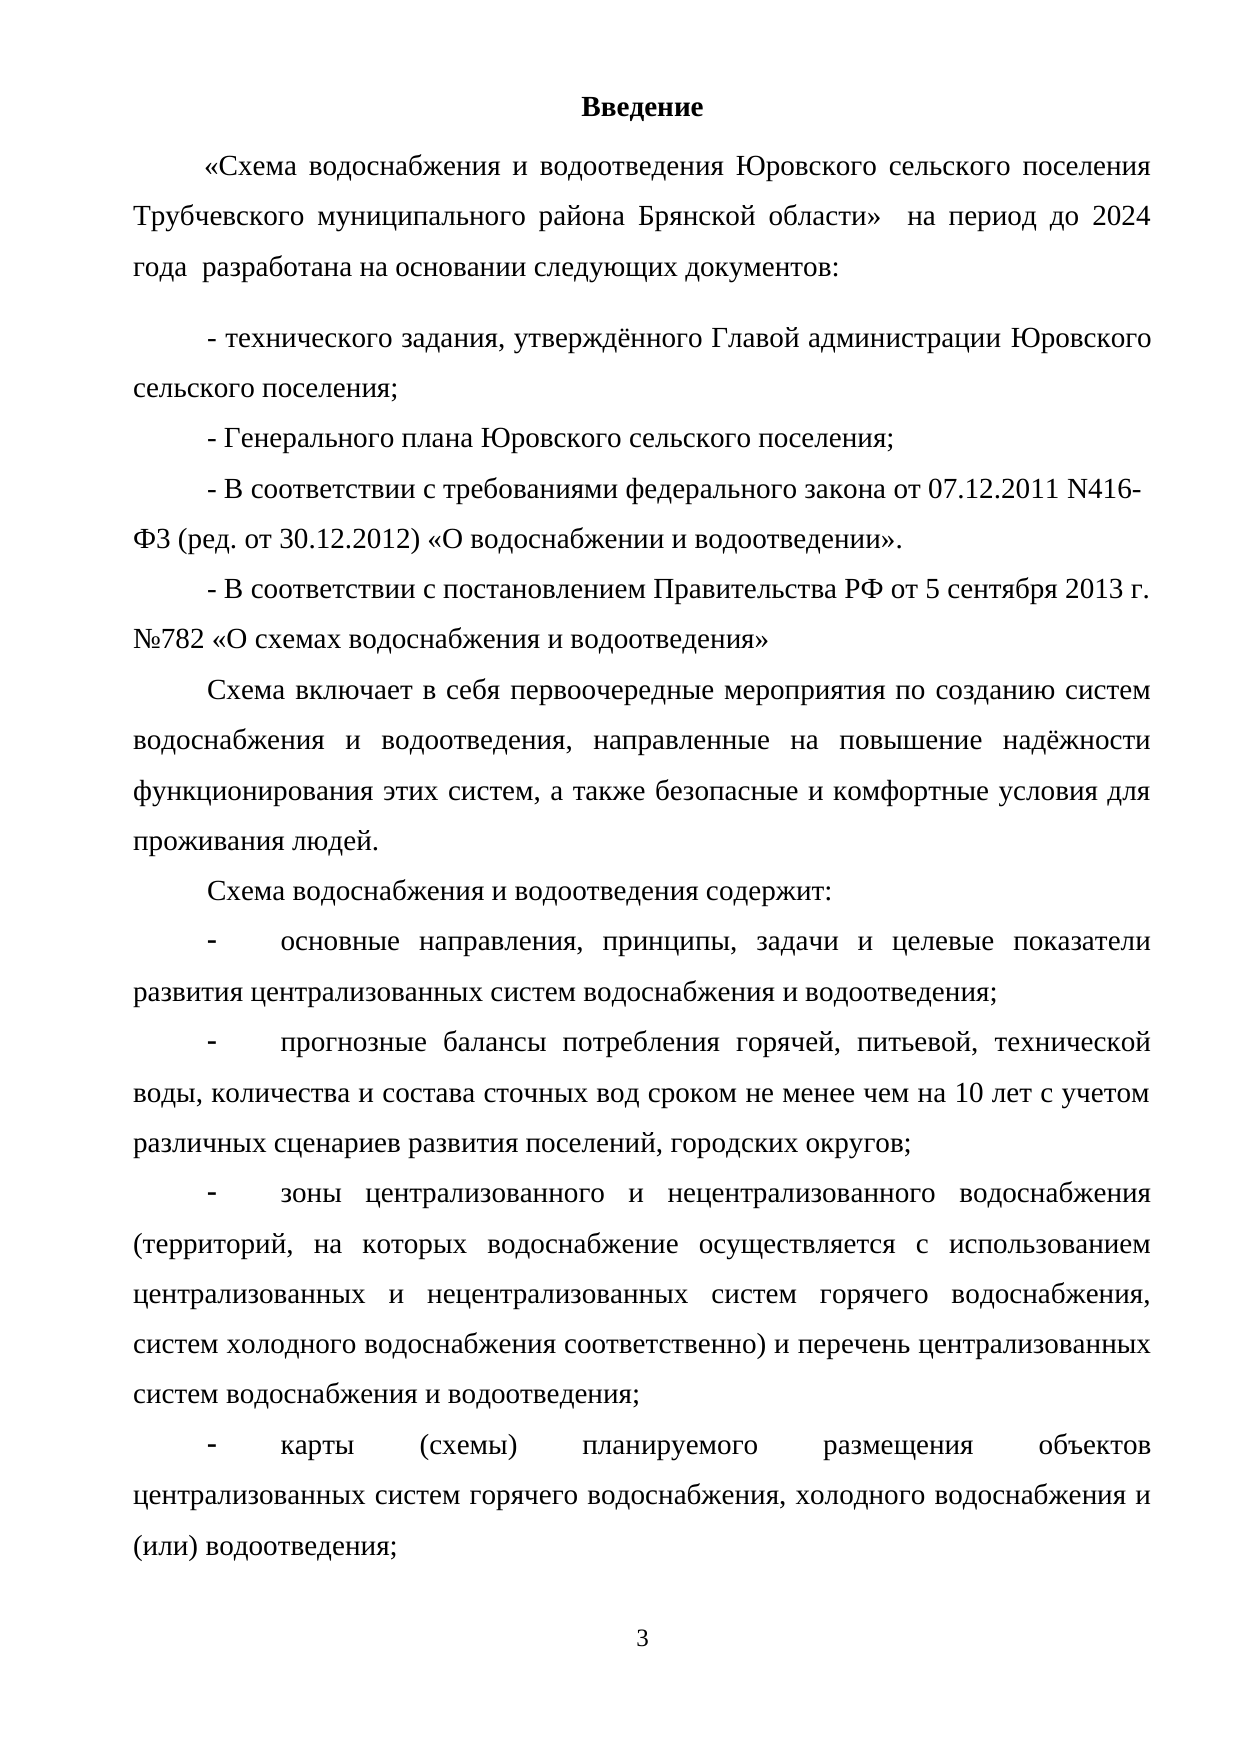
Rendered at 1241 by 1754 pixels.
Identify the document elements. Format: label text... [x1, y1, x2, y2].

list прогнозные балансы потребления горячей, питьевой, технической воды, количества и состава сточных вод сроком не менее чем на 10 лет с учетом различных сценариев развития поселений, городских округов; [133, 1024, 1152, 1158]
text Введение [133, 89, 1152, 122]
text - Генерального плана Юровского сельского поселения; [133, 420, 1152, 454]
text Схема водоснабжения и водоотведения содержит: [133, 873, 1152, 907]
text - В соответствии с требованиями федерального закона от 07.12.2011 N416-Ф3 (ред. от 30.12.2012) «О водоснабжении и водоотведении». [133, 471, 1152, 554]
list карты (схемы) планируемого размещения объектов централизованных систем горячего водоснабжения, холодного водоснабжения и (или) водоотведения; [133, 1427, 1152, 1561]
text - В соответствии с постановлением Правительства РФ от 5 сентября 2013 г. №782 «О схемах водоснабжения и водоотведения» [133, 571, 1152, 655]
list основные направления, принципы, задачи и целевые показатели развития централизованных систем водоснабжения и водоотведения; [133, 923, 1152, 1007]
text Схема включает в себя первоочередные мероприятия по созданию систем водоснабжения и водоотведения, направленные на повышение надёжности функционирования этих систем, а также безопасные и комфортные условия для проживания людей. [133, 672, 1152, 856]
list зоны централизованного и нецентрализованного водоснабжения (территорий, на которых водоснабжение осуществляется с использованием централизованных и нецентрализованных систем горячего водоснабжения, систем холодного водоснабжения соответственно) и перечень централизованных систем водоснабжения и водоотведения; [133, 1175, 1152, 1410]
text «Схема водоснабжения и водоотведения Юровского сельского поселения Трубчевского муниципального района Брянской области» на период до 2024 года разработана на основании следующих документов: [133, 148, 1152, 282]
text - технического задания, утверждённого Главой администрации Юровского сельского поселения; [133, 320, 1152, 404]
